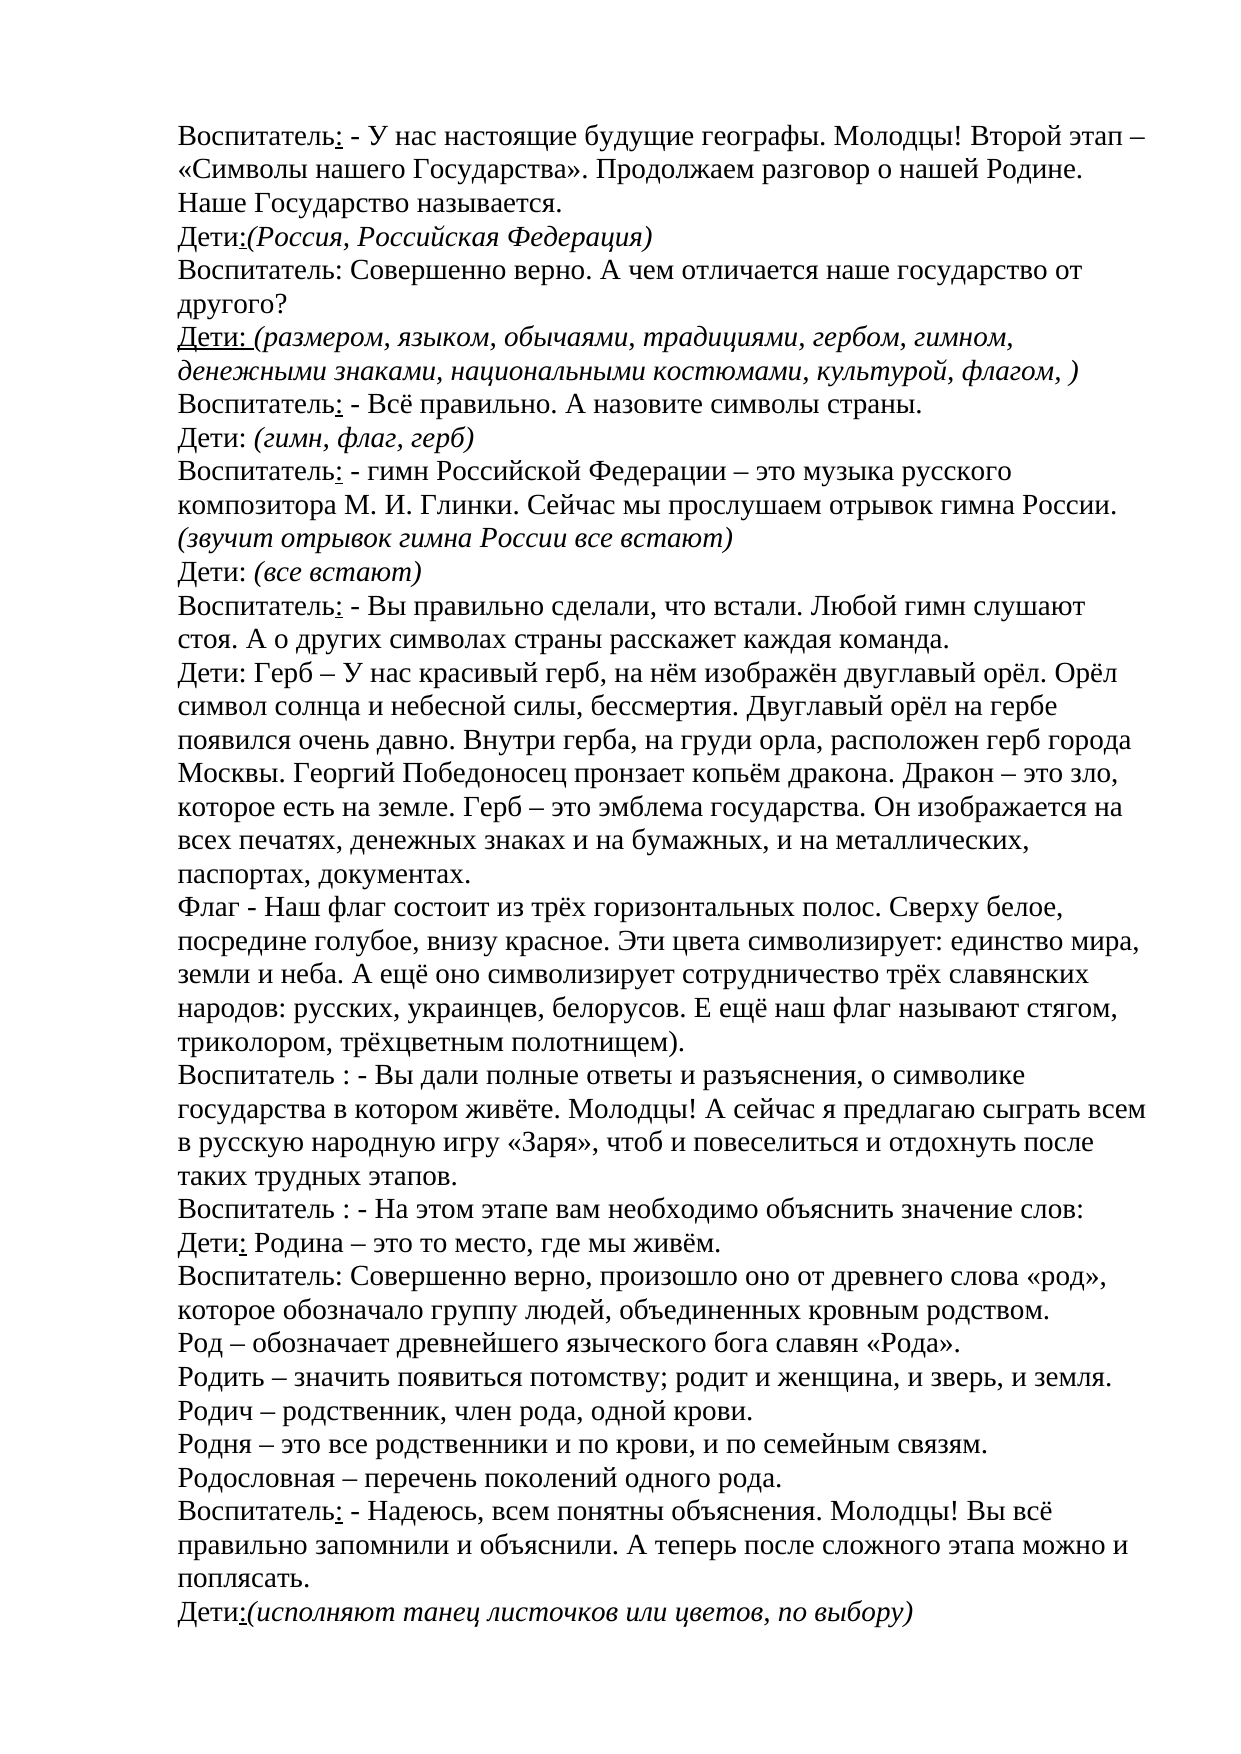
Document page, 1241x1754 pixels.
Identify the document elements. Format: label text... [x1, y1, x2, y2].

text Дети: Родина – это то место, где мы живём. [177, 1225, 1152, 1258]
text Воспитатель: Совершенно верно, произошло оно от древнего слова «род», которое обозначало группу людей, объединенных кровным родством. [177, 1258, 1152, 1326]
text Род – обозначает древнейшего языческого бога славян «Рода». [177, 1326, 1152, 1359]
text Воспитатель: - Надеюсь, всем понятны объяснения. Молодцы! Вы всё правильно запомнили и объяснили. А теперь после сложного этапа можно и поплясать. [177, 1493, 1152, 1594]
text Воспитатель : - На этом этапе вам необходимо объяснить значение слов: [177, 1191, 1152, 1225]
text Родить – значить появиться потомству; родит и женщина, и зверь, и земля. [177, 1359, 1152, 1393]
text Воспитатель: - У нас настоящие будущие географы. Молодцы! Второй этап – «Символы нашего Государства». Продолжаем разговор о нашей Родине. Наше Государство называется. [177, 118, 1152, 219]
text Дети: (гимн, флаг, герб) [177, 420, 1152, 453]
text Флаг - Наш флаг состоит из трёх горизонтальных полос. Сверху белое, посредине голубое, внизу красное. Эти цвета символизирует: единство мира, земли и неба. А ещё оно символизирует сотрудничество трёх славянских народов: русских, украинцев, белорусов. Е ещё наш флаг называют стягом, триколором, трёхцветным полотнищем). [177, 889, 1152, 1057]
text Родословная – перечень поколений одного рода. [177, 1460, 1152, 1493]
text Родня – это все родственники и по крови, и по семейным связям. [177, 1426, 1152, 1460]
text Дети:(Россия, Российская Федерация) [177, 219, 1152, 252]
text Воспитатель: - Вы правильно сделали, что встали. Любой гимн слушают стоя. А о других символах страны расскажет каждая команда. [177, 588, 1152, 655]
text Дети:(исполняют танец листочков или цветов, по выбору) [177, 1594, 1152, 1627]
text Дети: (размером, языком, обычаями, традициями, гербом, гимном, денежными знаками, национальными костюмами, культурой, флагом, ) [177, 319, 1152, 386]
text Воспитатель : - Вы дали полные ответы и разъяснения, о символике государства в котором живёте. Молодцы! А сейчас я предлагаю сыграть всем в русскую народную игру «Заря», чтоб и повеселиться и отдохнуть после таких трудных этапов. [177, 1057, 1152, 1191]
text Воспитатель: Совершенно верно. А чем отличается наше государство от другого? [177, 252, 1152, 319]
text Воспитатель: - гимн Российской Федерации – это музыка русского композитора М. И. Глинки. Сейчас мы прослушаем отрывок гимна России. [177, 453, 1152, 521]
text Воспитатель: - Всё правильно. А назовите символы страны. [177, 386, 1152, 420]
text (звучит отрывок гимна России все встают) [177, 521, 1152, 554]
text Дети: Герб – У нас красивый герб, на нём изображён двуглавый орёл. Орёл символ солнца и небесной силы, бессмертия. Двуглавый орёл на гербе появился очень давно. Внутри герба, на груди орла, расположен герб города Москвы. Георгий Победоносец пронзает копьём дракона. Дракон – это зло, которое есть на земле. Герб – это эмблема государства. Он изображается на всех печатях, денежных знаках и на бумажных, и на металлических, паспортах, документах. [177, 655, 1152, 889]
text Родич – родственник, член рода, одной крови. [177, 1393, 1152, 1426]
text Дети: (все встают) [177, 554, 1152, 588]
